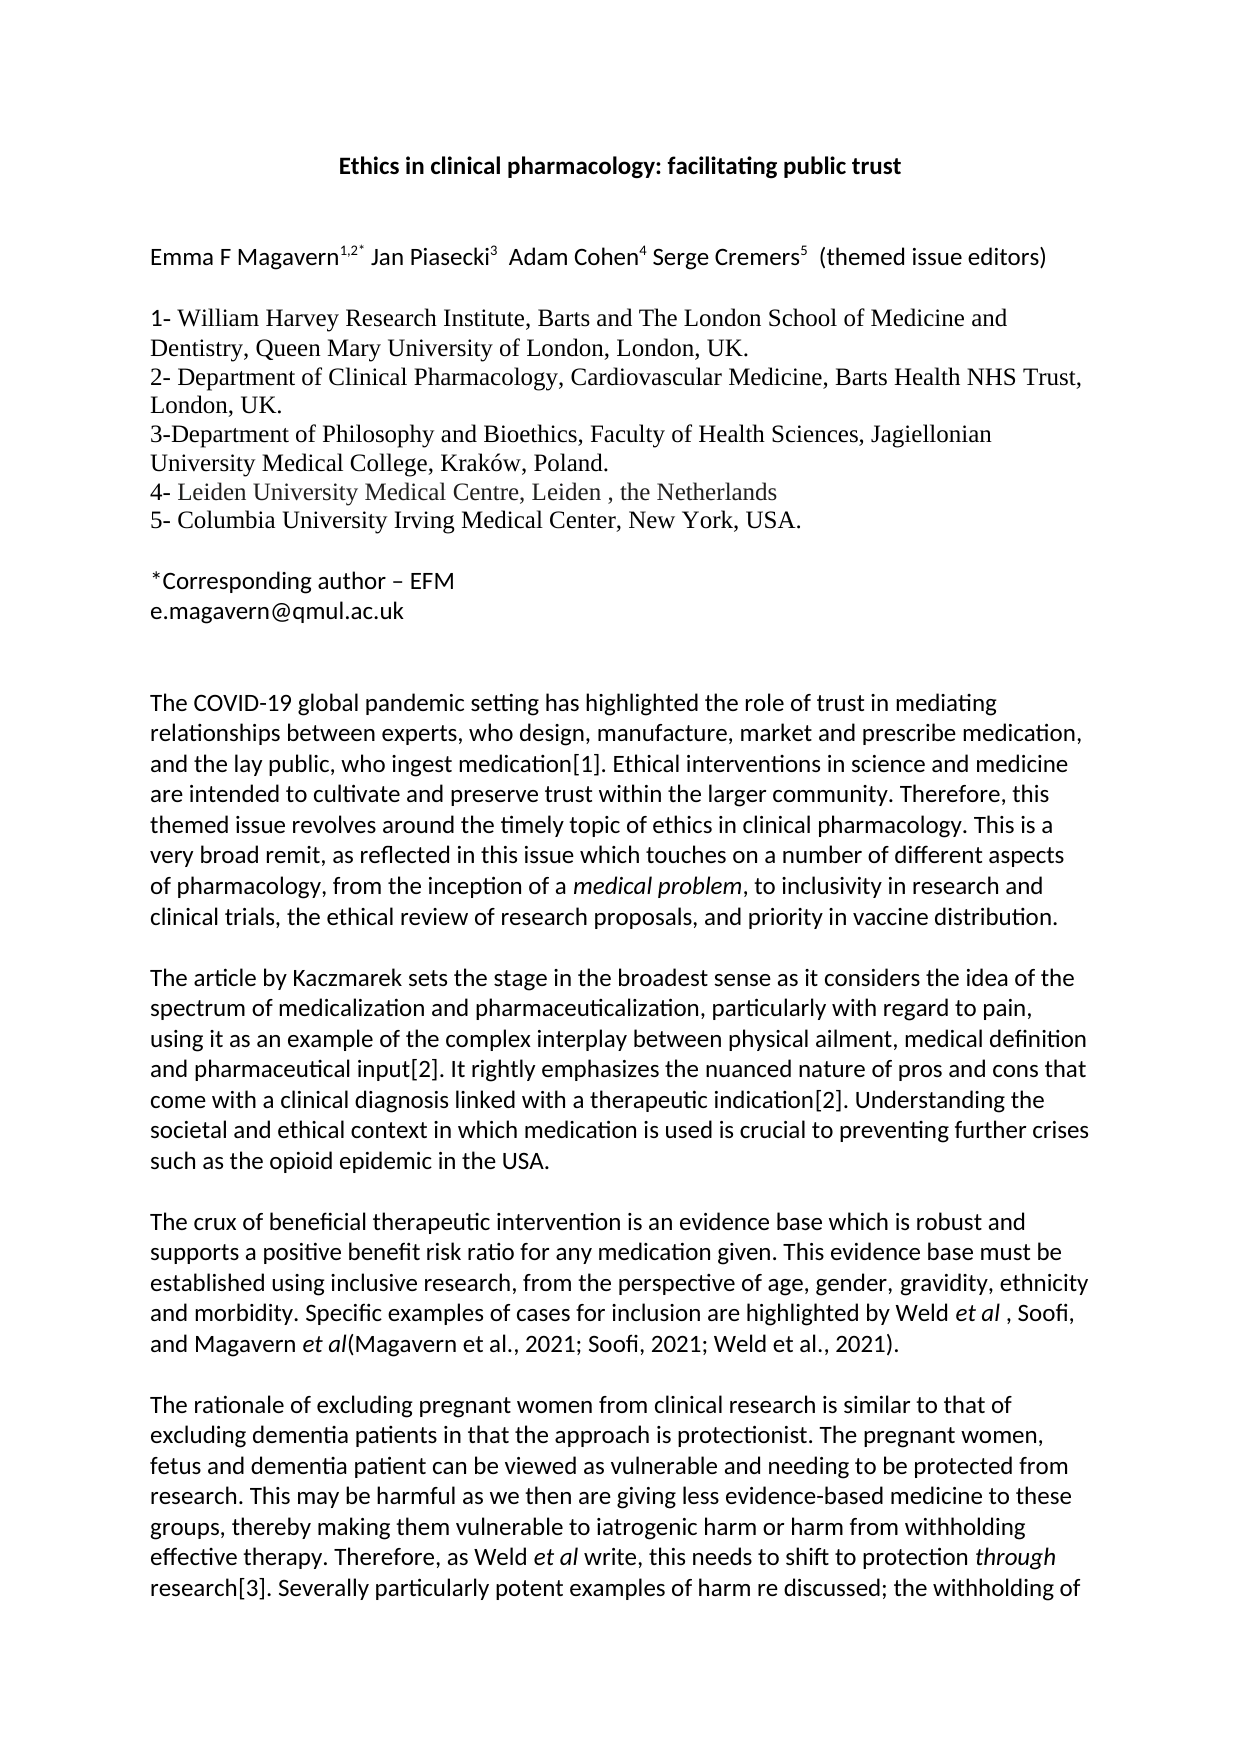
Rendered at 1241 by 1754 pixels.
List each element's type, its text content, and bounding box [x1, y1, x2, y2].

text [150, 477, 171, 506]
text 1- William Harvey Research Institute, Barts and The London School of Medicine and Dentistry, Queen Mary University of London, London, UK. [150, 303, 1090, 362]
text The article by Kaczmarek sets the stage in the broadest sense as it considers the idea of the spectrum of medicalization and pharmaceuticalization, particularly with regard to pain, using it as an example of the complex interplay between physical ailment, medical definition and pharmaceutical input. It rightly emphasizes the nuanced nature of pros and cons that come with a clinical diagnosis linked with a therapeutic indication. Understanding the societal and ethical context in which medication is used is crucial to preventing further crises such as the opioid epidemic in the USA. [150, 962, 1090, 1175]
text The crux of beneficial therapeutic intervention is an evidence base which is robust and supports a positive benefit risk ratio for any medication given. This evidence base must be established using inclusive research, from the perspective of age, gender, gravidity, ethnicity and morbidity. Specific examples of cases for inclusion are highlighted by Weld et al , Soofi, and Magavern et al [150, 1206, 1090, 1358]
text Emma F Magavern1,2* Jan Piasecki3 Adam Cohen4 Serge Cremers5 (themed issue editors) [150, 242, 1090, 272]
text *Corresponding author – EFM [150, 565, 1090, 595]
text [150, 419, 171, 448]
text 3-Department of Philosophy and Bioethics, Faculty of Health Sciences, Jagiellonian University Medical College, Kraków, Poland. [521, 419, 1090, 477]
text 2- Department of Clinical Pharmacology, Cardiovascular Medicine, Barts Health NHS Trust, London, UK. [283, 362, 1090, 419]
text e.magavern@qmul.ac.uk [150, 595, 1090, 626]
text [150, 1389, 1090, 1603]
text 4- Leiden University Medical Centre, Leiden , the Netherlands [177, 477, 1090, 506]
text The COVID-19 global pandemic setting has highlighted the role of trust in mediating relationships between experts, who design, manufacture, market and prescribe medication, and the lay public, who ingest medication. Ethical interventions in science and medicine are intended to cultivate and preserve trust within the larger community. Therefore, this themed issue revolves around the timely topic of ethics in clinical pharmacology. This is a very broad remit, as reflected in this issue which touches on a number of different aspects of pharmacology, from the inception of a medical problem, to inclusivity in research and clinical trials, the ethical review of research proposals, and priority in vaccine distribution. [150, 687, 1090, 931]
text 5- Columbia University Irving Medical Center, New York, USA. [150, 506, 1090, 534]
text Ethics in clinical pharmacology: facilitating public trust [150, 150, 1090, 181]
